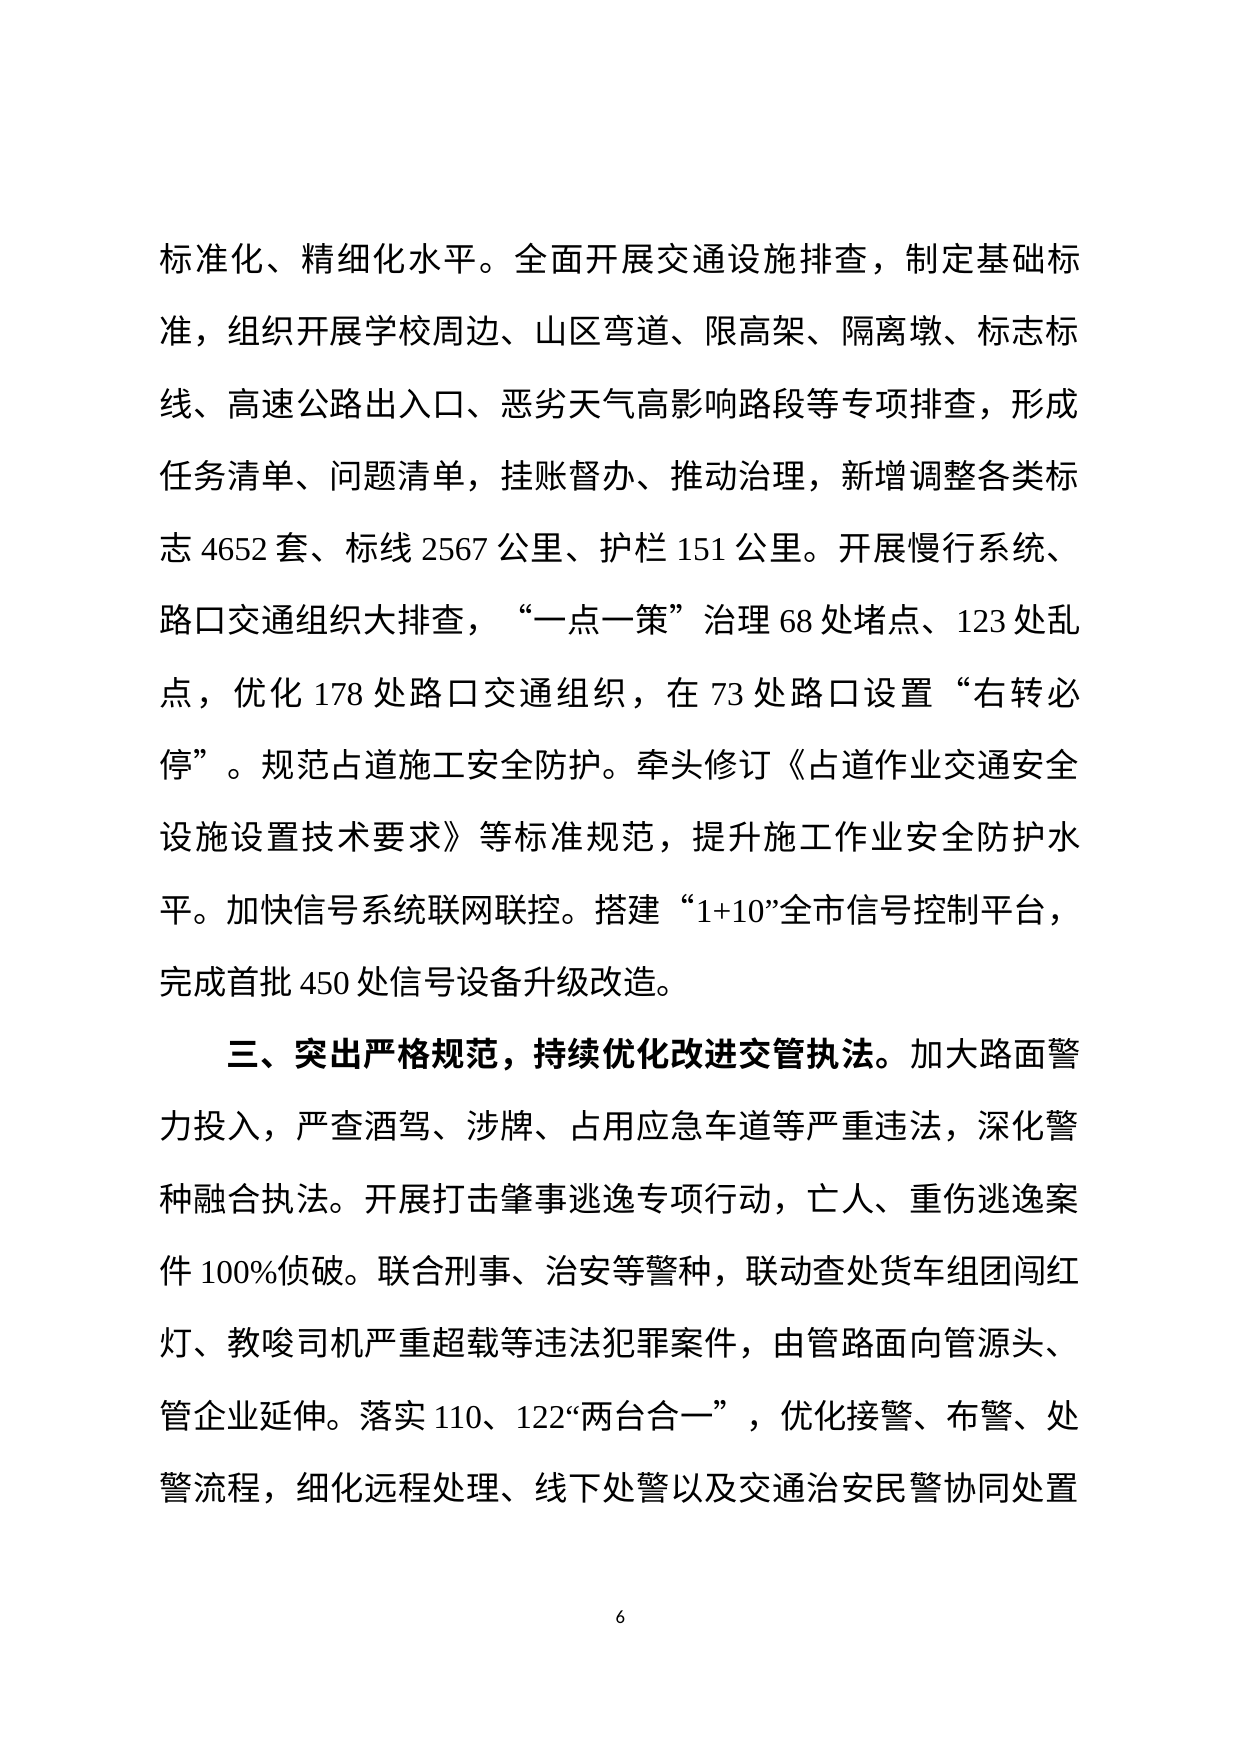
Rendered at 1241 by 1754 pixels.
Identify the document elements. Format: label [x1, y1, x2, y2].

text [159, 233, 1081, 1004]
text [159, 1028, 1081, 1510]
